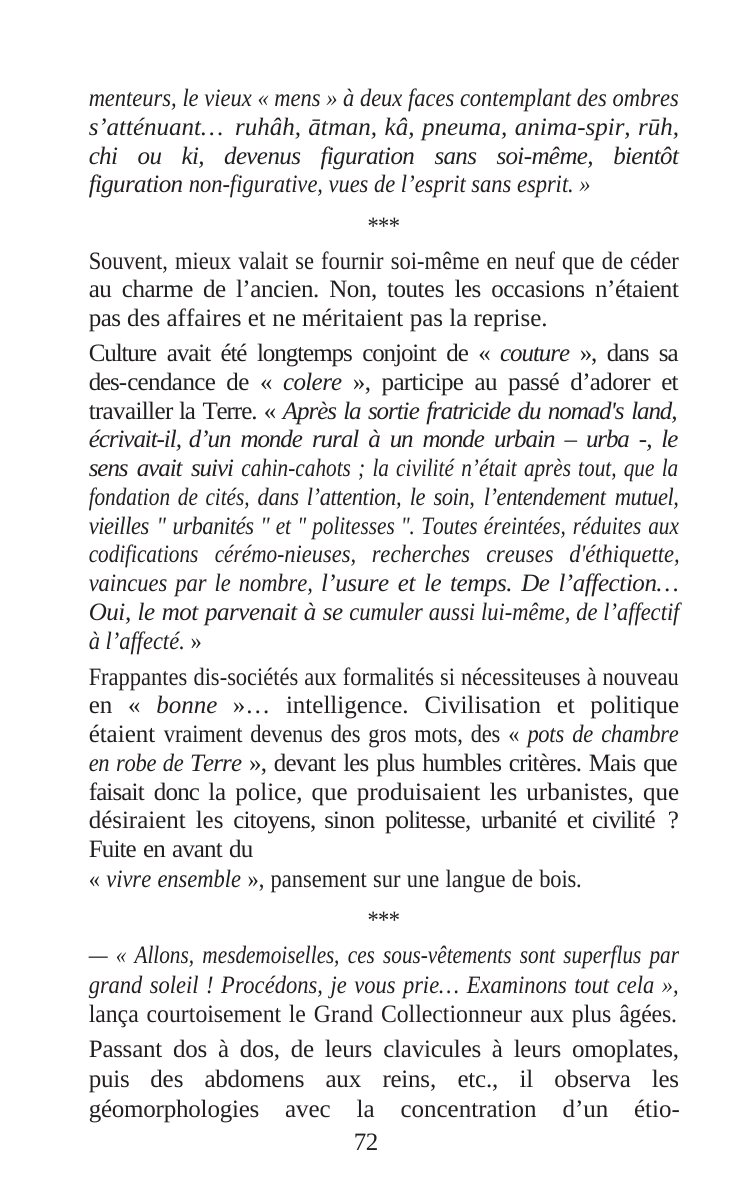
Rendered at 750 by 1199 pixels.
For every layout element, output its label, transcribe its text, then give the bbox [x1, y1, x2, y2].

text Frappantes dis-sociétés aux formalités si nécessiteuses à nouveau en « bonne »… intelligence. Civilisation et politique étaient vraiment devenus des gros mots, des « pots de chambre en robe de Terre », devant les plus humbles critères. Mais que faisait donc la police, que produisaient les urbanistes, que désiraient les citoyens, sinon politesse, urbanité et civilité ? Fuite en avant du [88, 662, 679, 863]
text — « Allons, mesdemoiselles, ces sous-vêtements sont superflus par grand soleil ! Procédons, je vous prie… Examinons tout cela », lança courtoisement le Grand Collectionneur aux plus âgées. [88, 940, 679, 1028]
text menteurs, le vieux « mens » à deux faces contemplant des ombres s’atténuant… ruhâh, ātman, kâ, pneuma, anima-spir, rūh, chi ou ki, devenus figuration sans soi-même, bientôt figuration non-figurative, vues de l’esprit sans esprit. » [88, 83, 679, 198]
text Culture avait été longtemps conjoint de « couture », dans sa des-cendance de « colere », participe au passé d’adorer et travailler la Terre. « Après la sortie fratricide du nomad's land, écrivait-il, d’un monde rural à un monde urbain – urba -, le sens avait suivi cahin-cahots ; la civilité n’était après tout, que la fondation de cités, dans l’attention, le soin, l’entendement mutuel, vieilles " urbanités " et " politesses ". Toutes éreintées, réduites aux codifications cérémo-nieuses, recherches creuses d'éthiquette, vaincues par le nombre, l’usure et le temps. De l’affection… Oui, le mot parvenait à se cumuler aussi lui-même, de l’affectif à l’affecté. » [88, 338, 679, 654]
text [88, 1034, 679, 1122]
text « vivre ensemble », pansement sur une langue de bois. [88, 864, 712, 893]
text Souvent, mieux valait se fournir soi-même en neuf que de céder au charme de l’ancien. Non, toutes les occasions n’étaient pas des affaires et ne méritaient pas la reprise. [88, 246, 679, 332]
text *** [55, 905, 712, 934]
text *** [55, 211, 712, 239]
